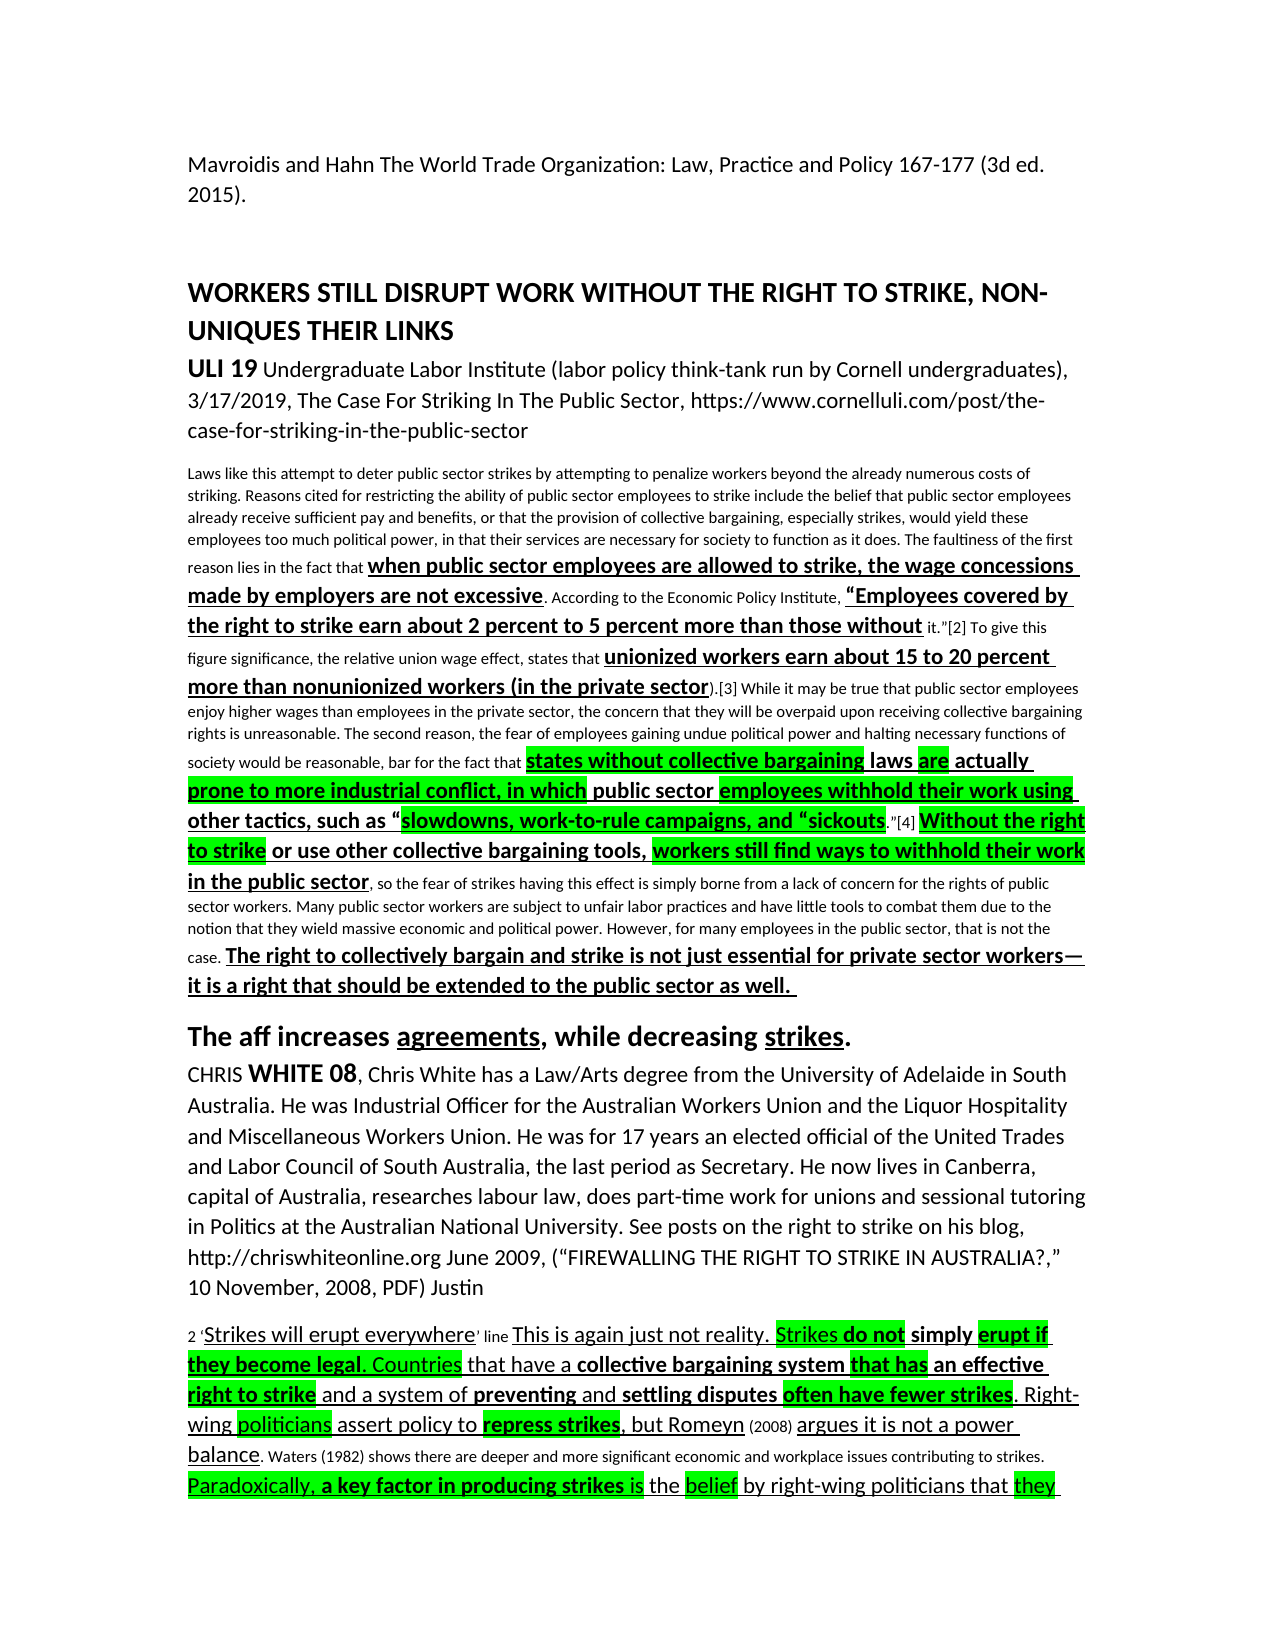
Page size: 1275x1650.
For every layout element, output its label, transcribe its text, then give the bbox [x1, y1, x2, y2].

subtitle WORKERS STILL DISRUPT WORK WITHOUT THE RIGHT TO STRIKE, NON-UNIQUES THEIR LINKS [187, 274, 1087, 348]
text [187, 150, 1087, 208]
text CHRIS WHITE 08, Chris White has a Law/Arts degree from the University of Adelaide in South Australia. He was Industrial Officer for the Australian Workers Union and the Liquor Hospitality and Miscellaneous Workers Union. He was for 17 years an elected official of the United Trades and Labor Council of South Australia, the last period as Secretary. He now lives in Canberra, capital of Australia, researches labour law, does part-time work for unions and sessional tutoring in Politics at the Australian National University. See posts on the right to strike on his blog, http://chriswhiteonline.org June 2009, (“FIREWALLING THE RIGHT TO STRIKE IN AUSTRALIA?,” 10 November, 2008, PDF) Justin [187, 1056, 1087, 1301]
subtitle The aff increases agreements, while decreasing strikes. [187, 1018, 1087, 1053]
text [187, 1320, 1087, 1499]
text ULI 19 Undergraduate Labor Institute (labor policy think-tank run by Cornell undergraduates), 3/17/2019, The Case For Striking In The Public Sector, https://www.cornelluli.com/post/the-case-for-striking-in-the-public-sector [187, 351, 1087, 444]
text Laws like this attempt to deter public sector strikes by attempting to penalize workers beyond the already numerous costs of striking. Reasons cited for restricting the ability of public sector employees to strike include the belief that public sector employees already receive sufficient pay and benefits, or that the provision of collective bargaining, especially strikes, would yield these employees too much political power, in that their services are necessary for society to function as it does. The faultiness of the first reason lies in the fact that when public sector employees are allowed to strike, the wage concessions made by employers are not excessive. According to the Economic Policy Institute, “Employees covered by the right to strike earn about 2 percent to 5 percent more than those without it.”[2] To give this figure significance, the relative union wage effect, states that unionized workers earn about 15 to 20 percent more than nonunionized workers (in the private sector).[3] While it may be true that public sector employees enjoy higher wages than employees in the private sector, the concern that they will be overpaid upon receiving collective bargaining rights is unreasonable. The second reason, the fear of employees gaining undue political power and halting necessary functions of society would be reasonable, bar for the fact that states without collective bargaining laws are actually prone to more industrial conflict, in which public sector employees withhold their work using other tactics, such as “slowdowns, work-to-rule campaigns, and “sickouts.”[4] Without the right to strike or use other collective bargaining tools, workers still find ways to withhold their work in the public sector, so the fear of strikes having this effect is simply borne from a lack of concern for the rights of public sector workers. Many public sector workers are subject to unfair labor practices and have little tools to combat them due to the notion that they wield massive economic and political power. However, for many employees in the public sector, that is not the case. The right to collectively bargain and strike is not just essential for private sector workers—it is a right that should be extended to the public sector as well. [187, 463, 1087, 999]
